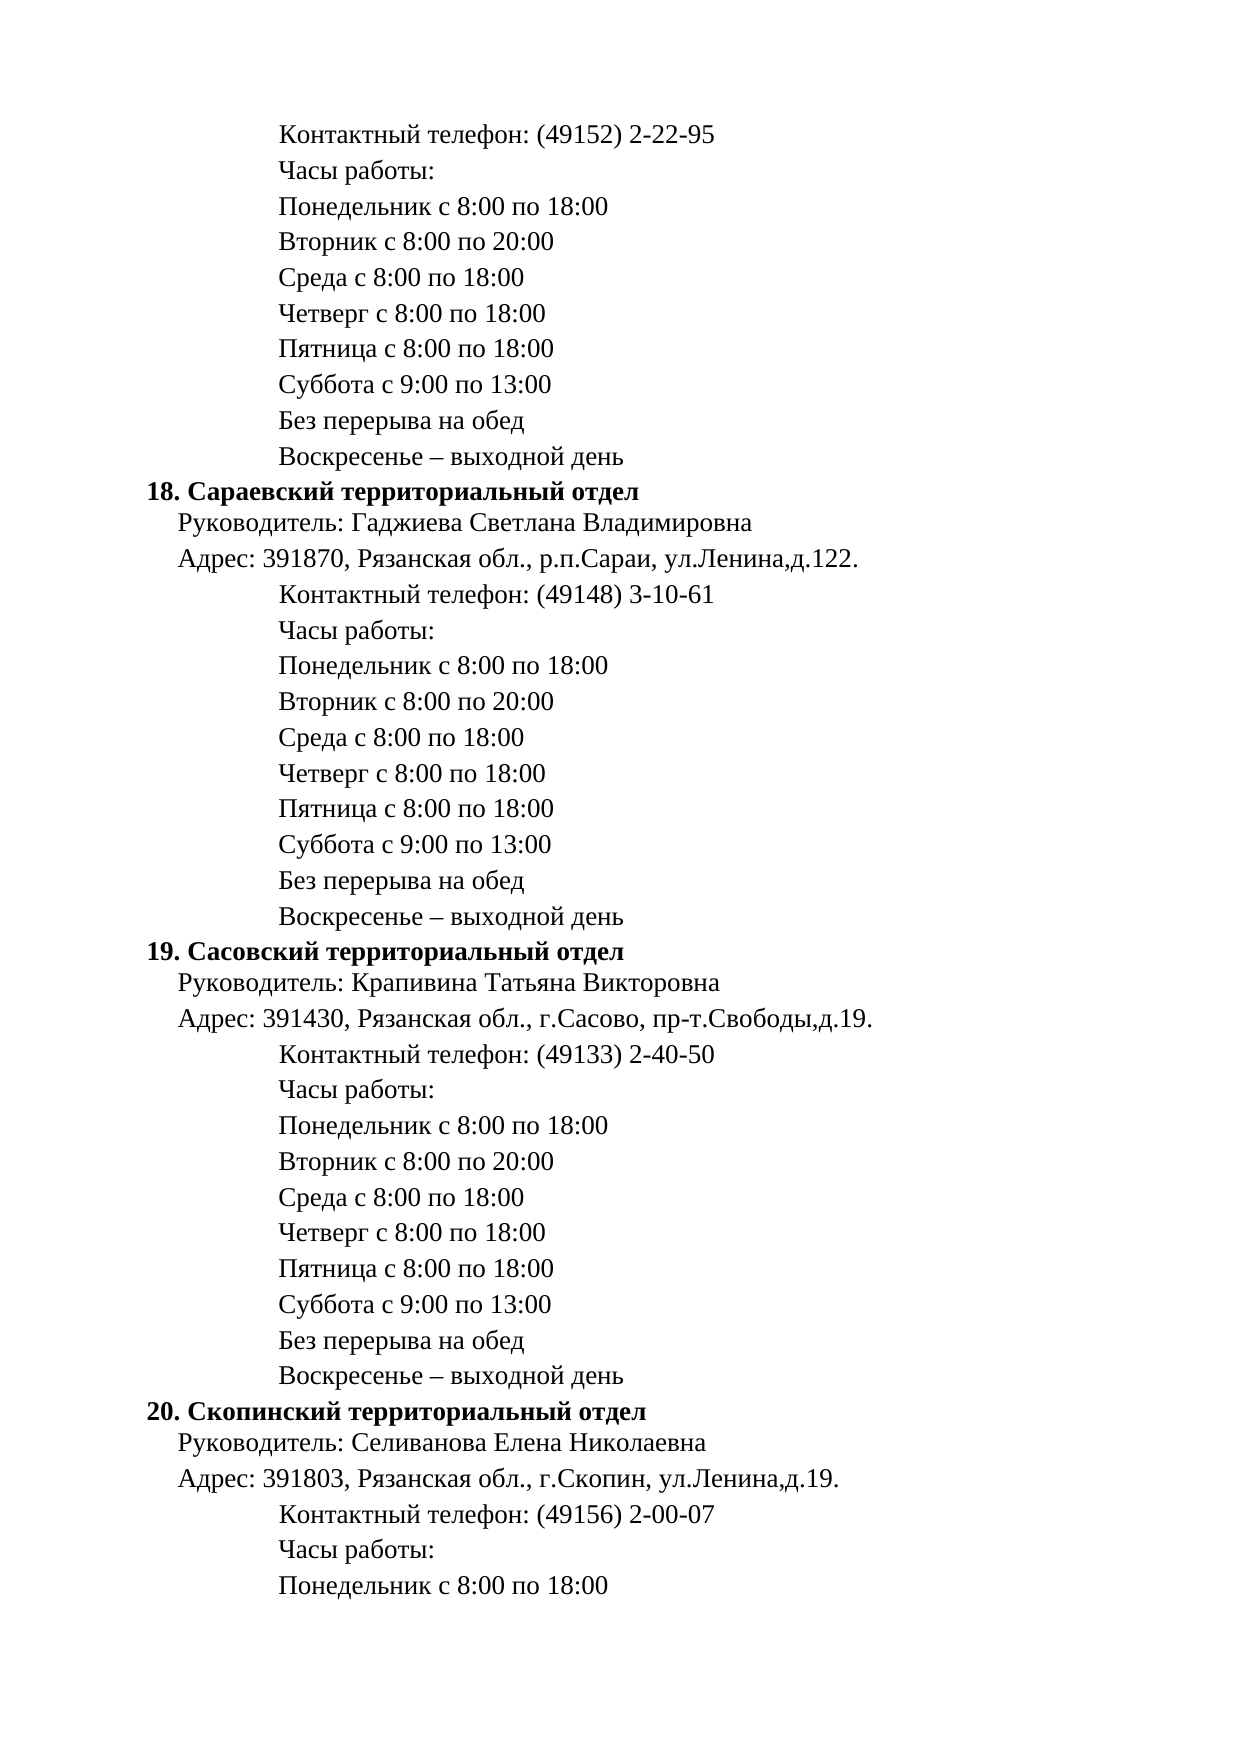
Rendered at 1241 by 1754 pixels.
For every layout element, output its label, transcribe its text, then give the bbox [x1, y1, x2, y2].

text 20. Скопинский территориальный отдел [140, 1395, 1152, 1426]
text Часы работы: [251, 154, 1152, 185]
text Контактный телефон: (49152) 2-22-95 [177, 118, 1152, 149]
text Адрес: 391430, Рязанская обл., г.Сасово, пр-т.Свободы,д.19. [177, 1002, 1152, 1033]
text Часы работы: [251, 1074, 1152, 1105]
text Понедельник с 8:00 по 18:00 [251, 1109, 1152, 1141]
text Руководитель: Гаджиева Светлана Владимировна [177, 507, 1152, 538]
text Понедельник с 8:00 по 18:00 [251, 189, 1152, 221]
text Часы работы: [251, 614, 1152, 645]
text Вторник с 8:00 по 20:00 [251, 1145, 1152, 1176]
text Контактный телефон: (49148) 3-10-61 [177, 578, 1152, 609]
text Среда с 8:00 по 18:00 [251, 261, 1152, 292]
text Контактный телефон: (49133) 2-40-50 [177, 1038, 1152, 1069]
text Среда с 8:00 по 18:00 [251, 721, 1152, 752]
text Адрес: 391870, Рязанская обл., р.п.Сараи, ул.Ленина,д.122. [177, 542, 1152, 573]
text Суббота с 9:00 по 13:00 [251, 1288, 1152, 1319]
text Контактный телефон: (49156) 2-00-07 [177, 1498, 1152, 1529]
text Без перерыва на обед [251, 404, 1152, 435]
text Четверг с 8:00 по 18:00 [251, 297, 1152, 328]
text Воскресенье – выходной день [251, 1359, 1152, 1391]
text Вторник с 8:00 по 20:00 [251, 685, 1152, 716]
text Без перерыва на обед [251, 864, 1152, 895]
text Пятница с 8:00 по 18:00 [251, 1252, 1152, 1283]
text Воскресенье – выходной день [251, 899, 1152, 931]
text Пятница с 8:00 по 18:00 [251, 332, 1152, 364]
text Руководитель: Селиванова Елена Николаевна [177, 1426, 1152, 1457]
text Суббота с 9:00 по 13:00 [251, 368, 1152, 399]
text Понедельник с 8:00 по 18:00 [251, 1569, 1152, 1600]
text Адрес: 391803, Рязанская обл., г.Скопин, ул.Ленина,д.19. [177, 1462, 1152, 1493]
text Воскресенье – выходной день [251, 440, 1152, 471]
text 19. Сасовский территориальный отдел [140, 935, 1152, 966]
text Среда с 8:00 по 18:00 [251, 1181, 1152, 1212]
text Руководитель: Крапивина Татьяна Викторовна [177, 966, 1152, 998]
text Без перерыва на обед [251, 1324, 1152, 1355]
text Пятница с 8:00 по 18:00 [251, 792, 1152, 823]
text Четверг с 8:00 по 18:00 [251, 1217, 1152, 1248]
text Четверг с 8:00 по 18:00 [251, 757, 1152, 788]
text Вторник с 8:00 по 20:00 [251, 225, 1152, 256]
text 18. Сараевский территориальный отдел [140, 475, 1152, 507]
text Часы работы: [251, 1533, 1152, 1565]
text Понедельник с 8:00 по 18:00 [251, 649, 1152, 681]
text Суббота с 9:00 по 13:00 [251, 828, 1152, 859]
